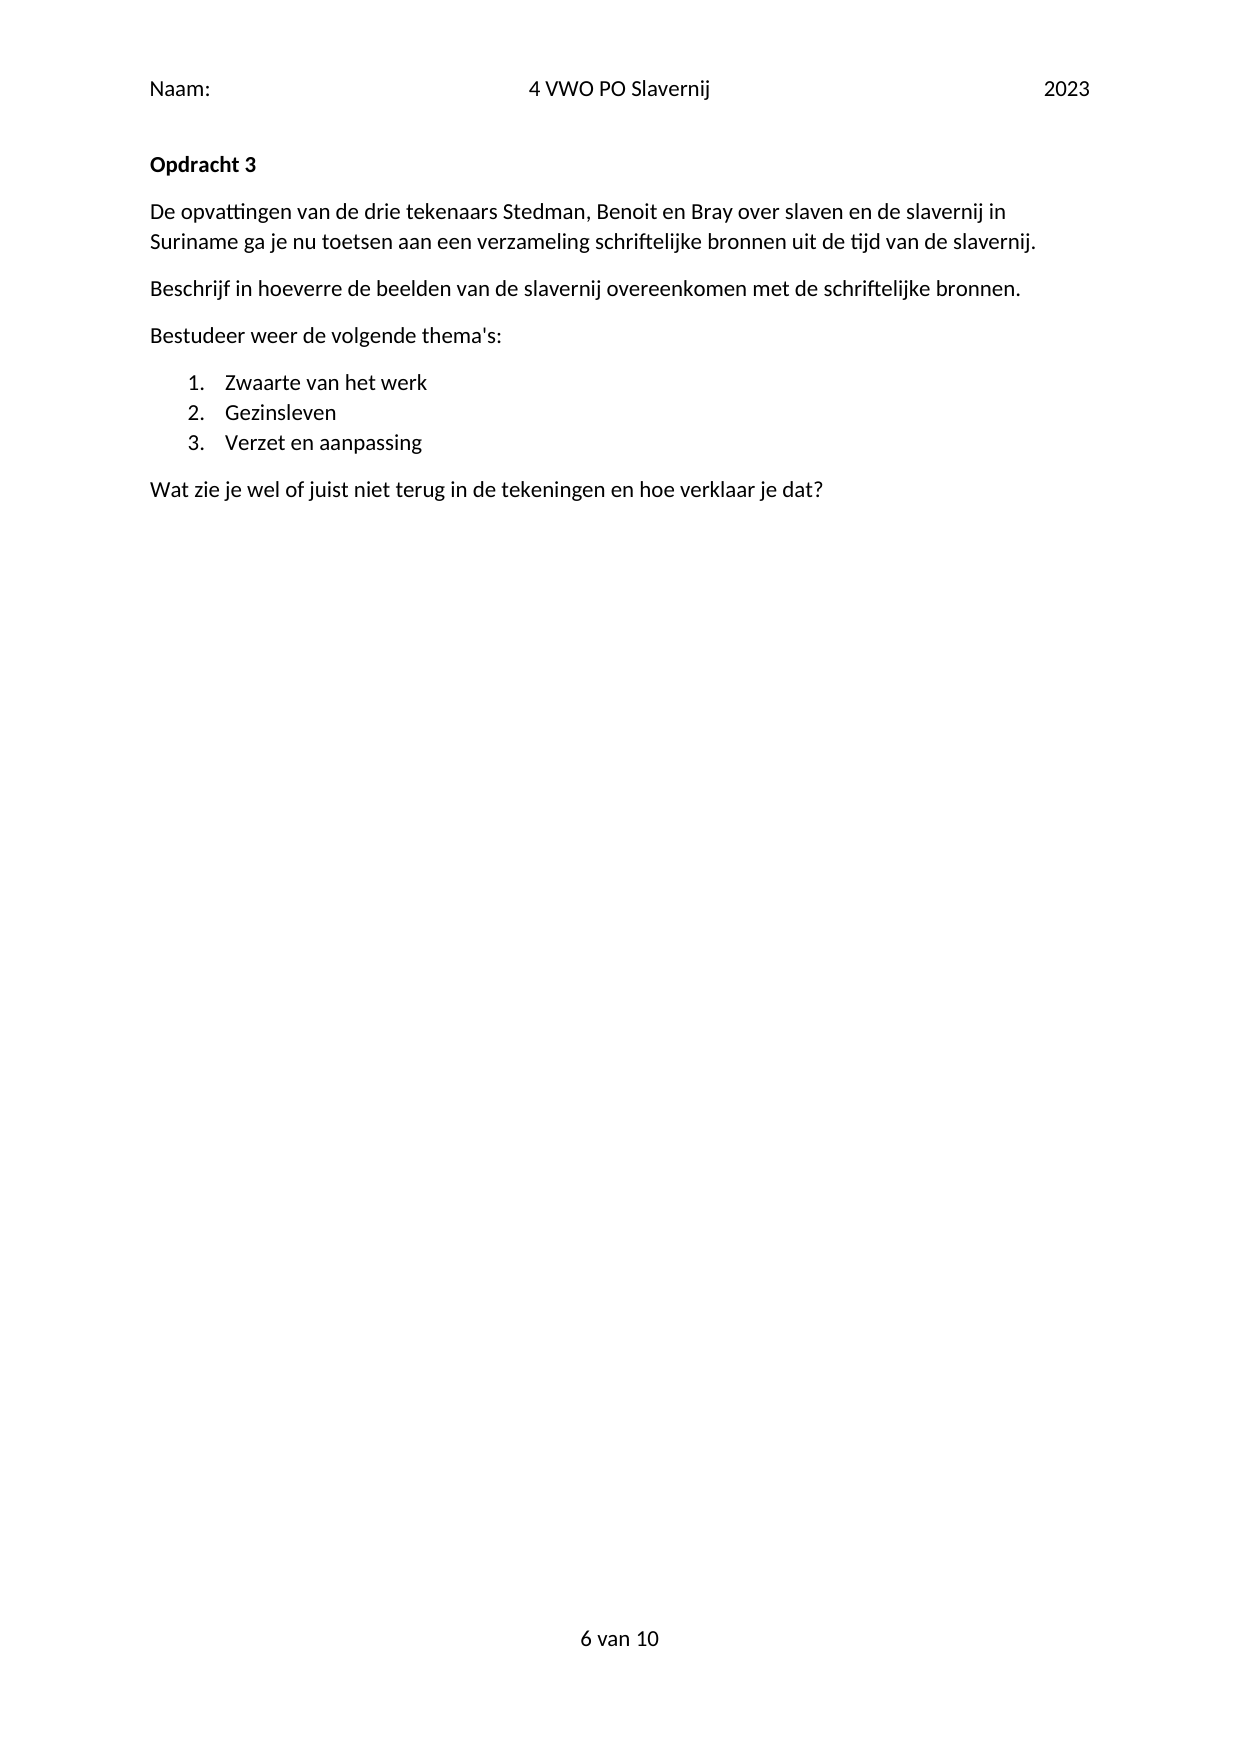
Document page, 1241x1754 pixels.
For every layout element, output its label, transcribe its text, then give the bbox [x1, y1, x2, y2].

text De opvattingen van de drie tekenaars Stedman, Benoit en Bray over slaven en de slavernij in Suriname ga je nu toetsen aan een verzameling schriftelijke bronnen uit de tijd van de slavernij. [150, 197, 1090, 255]
list Verzet en aanpassing [187, 428, 1090, 456]
list Gezinsleven [187, 398, 1090, 426]
text Bestudeer weer de volgende thema's: [150, 321, 1090, 349]
text Opdracht 3 [150, 150, 1090, 178]
text Wat zie je wel of juist niet terug in de tekeningen en hoe verklaar je dat? [150, 475, 1090, 503]
list Zwaarte van het werk [187, 368, 1090, 396]
text Beschrijf in hoeverre de beelden van de slavernij overeenkomen met de schriftelijke bronnen. [150, 274, 1090, 302]
